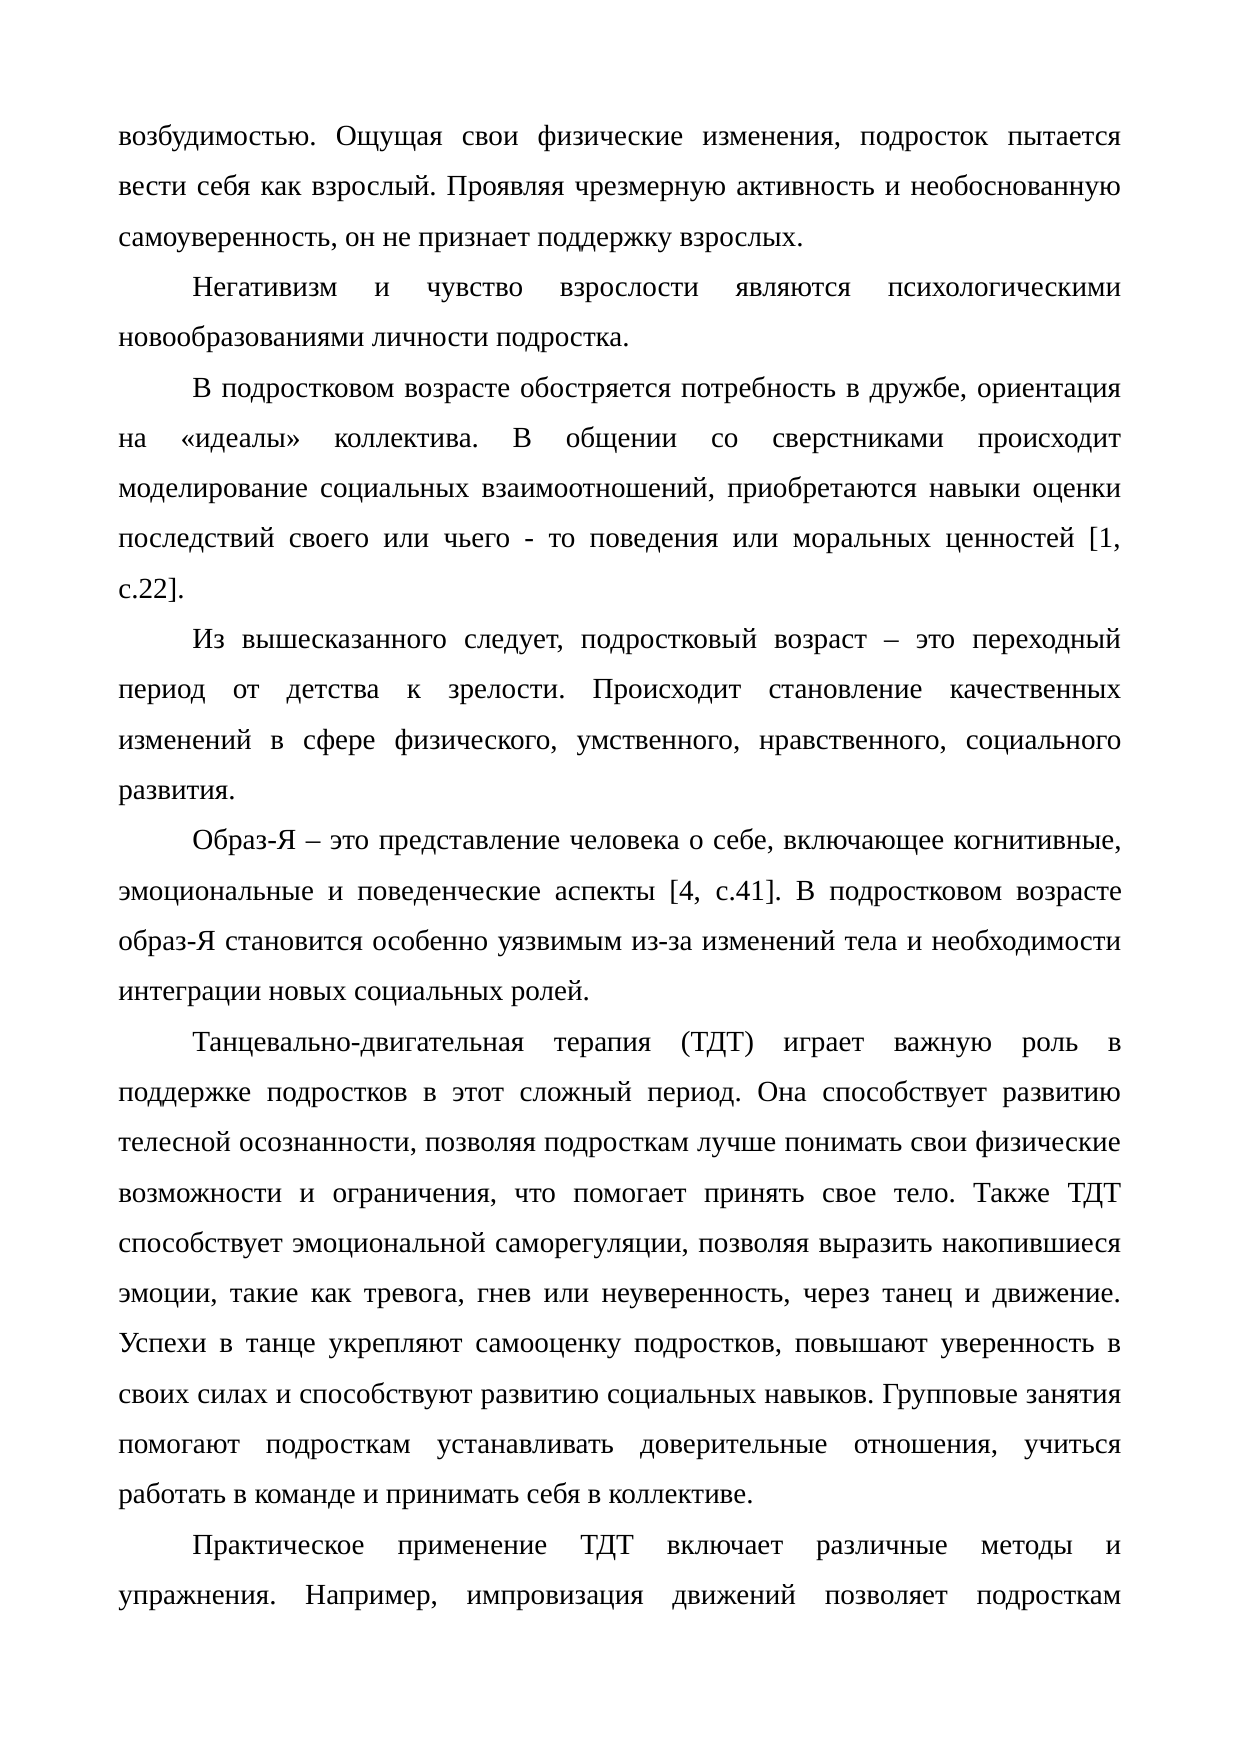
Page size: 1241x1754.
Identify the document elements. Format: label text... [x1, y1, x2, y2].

text Негативизм и чувство взрослости являются психологическими новообразованиями личности подростка. [118, 269, 1122, 353]
text Образ-Я – это представление человека о себе, включающее когнитивные, эмоциональные и поведенческие аспекты [4, c.41]. В подростковом возрасте образ-Я становится особенно уязвимым из-за изменений тела и необходимости интеграции новых социальных ролей. [118, 822, 1122, 1007]
text В подростковом возрасте обостряется потребность в дружбе, ориентация на «идеалы» коллектива. В общении со сверстниками происходит моделирование социальных взаимоотношений, приобретаются навыки оценки последствий своего или чьего - то поведения или моральных ценностей [1, c.22]. [118, 370, 1122, 604]
text Из вышесказанного следует, подростковый возраст – это переходный период от детства к зрелости. Происходит становление качественных изменений в сфере физического, умственного, нравственного, социального развития. [118, 621, 1122, 806]
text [118, 118, 1122, 252]
text Танцевально-двигательная терапия (ТДТ) играет важную роль в поддержке подростков в этот сложный период. Она способствует развитию телесной осознанности, позволяя подросткам лучше понимать свои физические возможности и ограничения, что помогает принять свое тело. Также ТДТ способствует эмоциональной саморегуляции, позволяя выразить накопившиеся эмоции, такие как тревога, гнев или неуверенность, через танец и движение. Успехи в танце укрепляют самооценку подростков, повышают уверенность в своих силах и способствуют развитию социальных навыков. Групповые занятия помогают подросткам устанавливать доверительные отношения, учиться работать в команде и принимать себя в коллективе. [118, 1024, 1122, 1510]
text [118, 1527, 1122, 1611]
